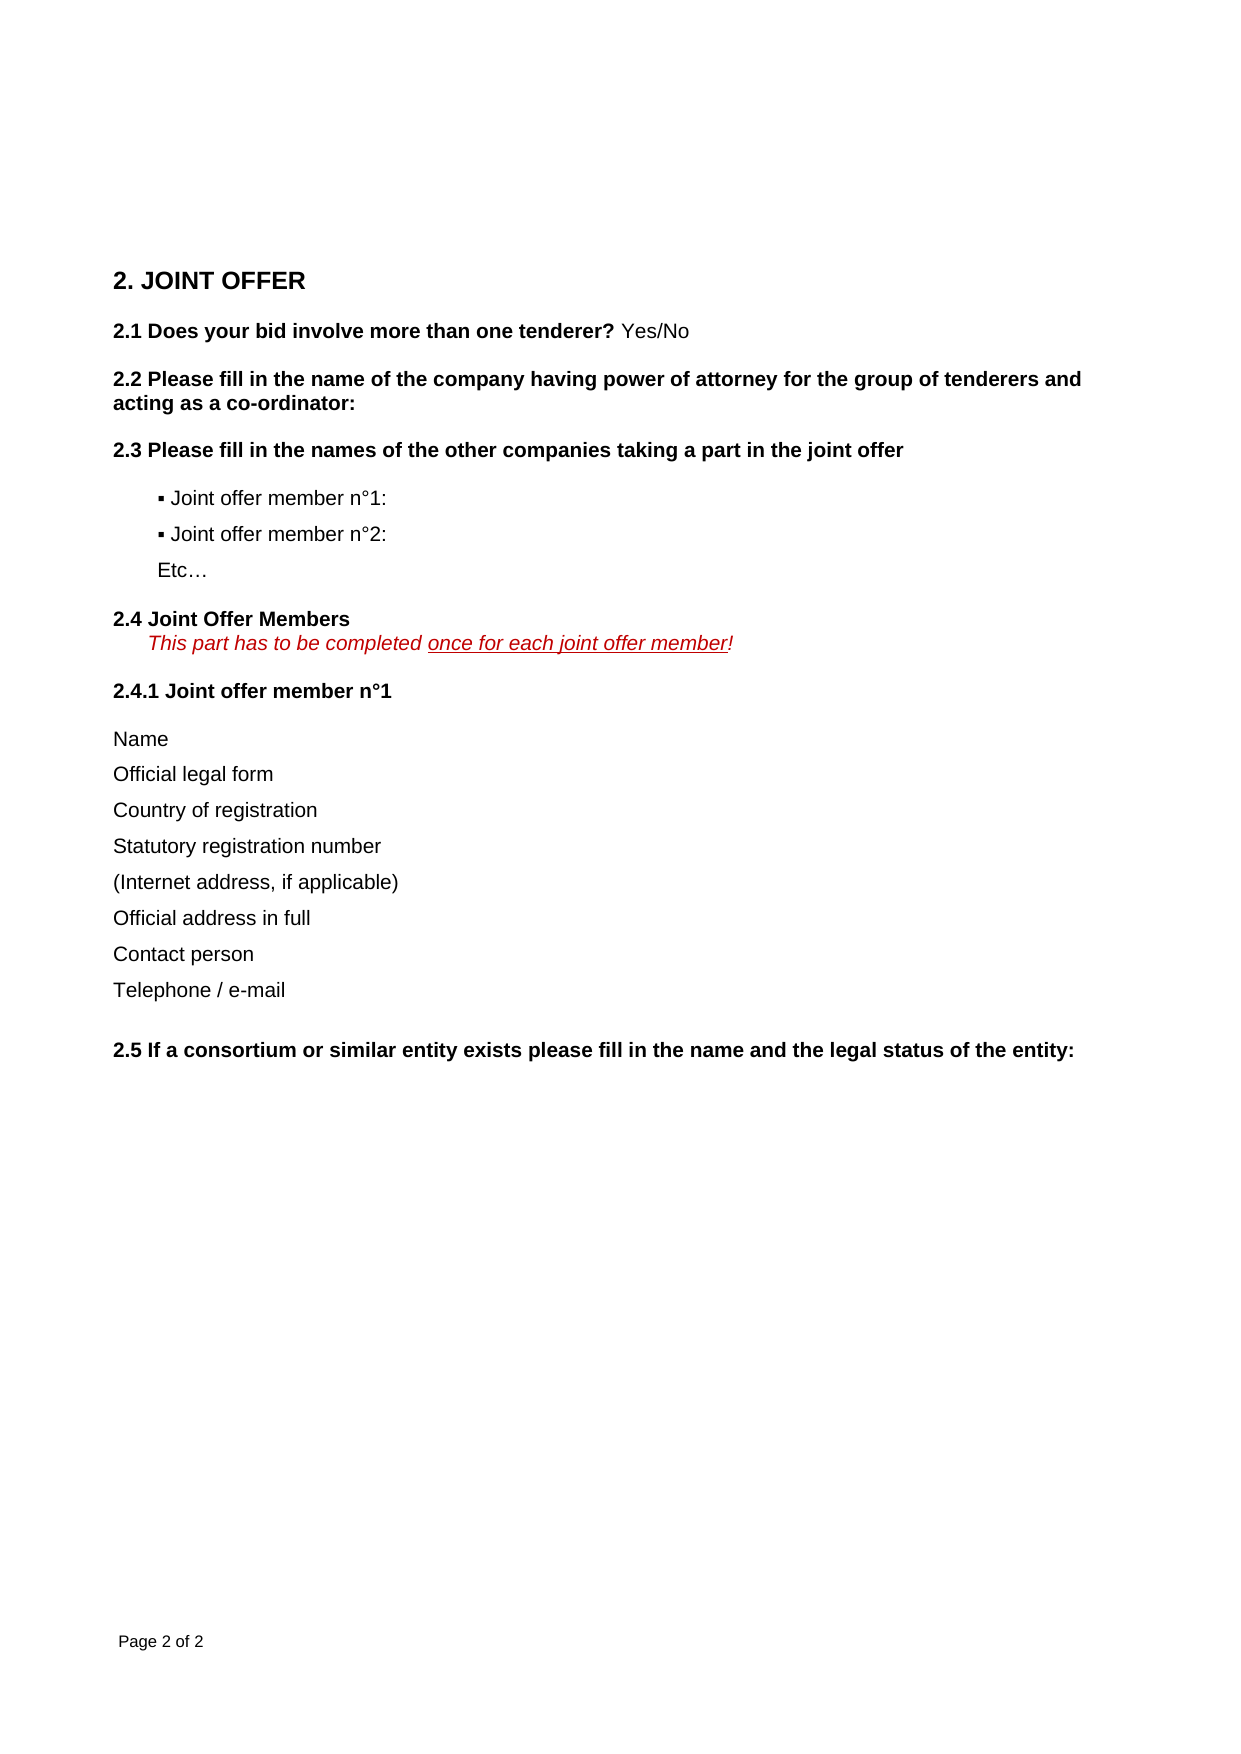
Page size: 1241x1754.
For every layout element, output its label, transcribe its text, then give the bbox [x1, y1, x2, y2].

text Official legal form [113, 762, 1127, 786]
text 2.3 Please fill in the names of the other companies taking a part in the joint offer [113, 438, 1127, 462]
text 2. JOINT OFFER [113, 266, 1127, 294]
text 2.1 Does your bid involve more than one tenderer? Yes/No [113, 318, 1127, 342]
text 2.4.1 Joint offer member n°1 [113, 678, 1127, 702]
text This part has to be completed once for each joint offer member! [113, 631, 1127, 654]
text ▪ Joint offer member n°2: [157, 522, 1127, 546]
text Country of registration [113, 798, 1127, 822]
text Name [113, 726, 1127, 750]
text Telephone / e-mail [113, 978, 1127, 1002]
text Etc… [157, 558, 1127, 582]
text 2.5 If a consortium or similar entity exists please fill in the name and the legal status of the entity: [113, 1038, 1127, 1086]
text Statutory registration number [113, 834, 1127, 858]
text 2.4 Joint Offer Members [113, 607, 1127, 631]
text Contact person [113, 942, 1127, 966]
text 2.2 Please fill in the name of the company having power of attorney for the group of tenderers and acting as a co-ordinator: [113, 366, 1127, 414]
text ▪ Joint offer member n°1: [157, 486, 1127, 510]
text Official address in full [113, 906, 1127, 930]
text (Internet address, if applicable) [113, 870, 1127, 894]
